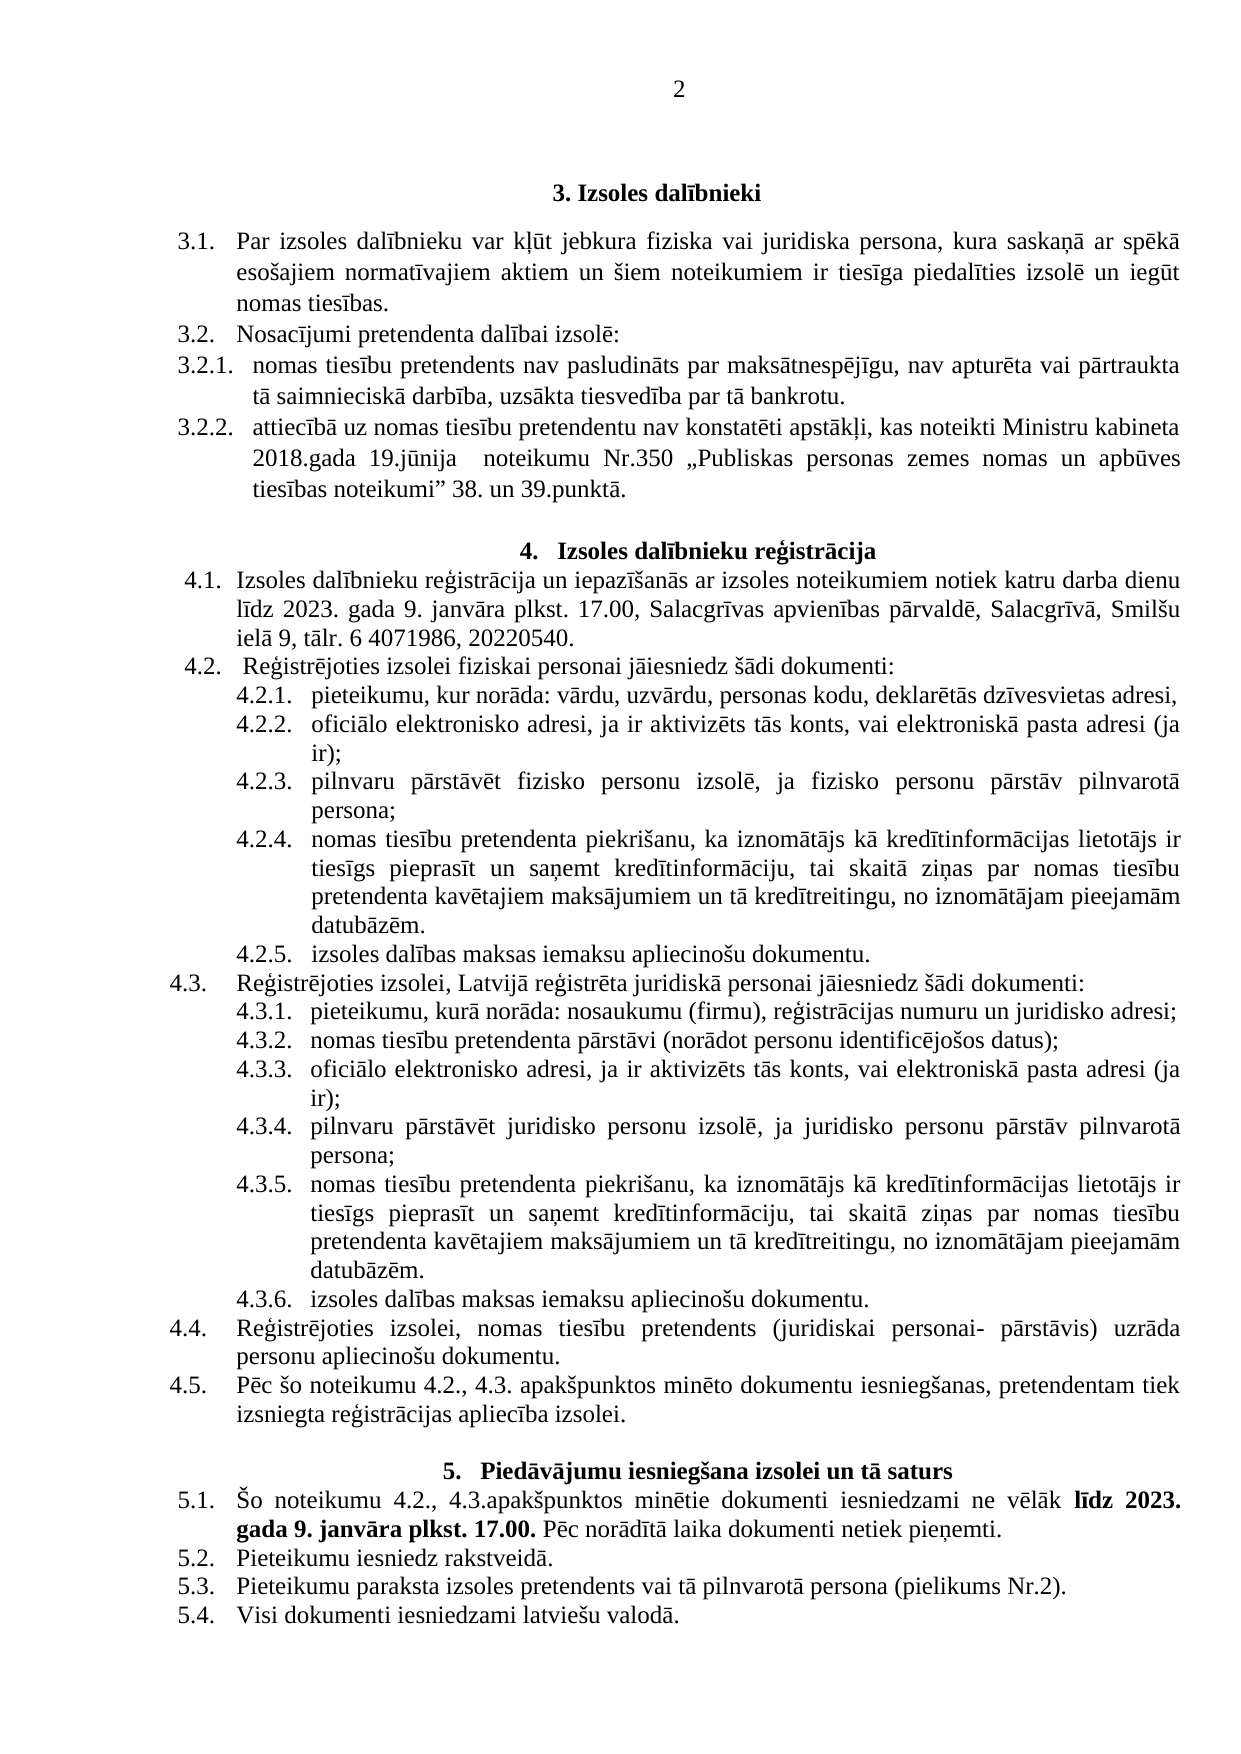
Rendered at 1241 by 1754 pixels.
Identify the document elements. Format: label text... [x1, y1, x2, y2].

list Piedāvājumu iesniegšana izsolei un tā saturs [215, 1456, 1181, 1485]
list Šo noteikumu 4.2., 4.3.apakšpunktos minētie dokumenti iesniedzami ne vēlāk līdz 2023. gada 9. janvāra plkst. 17.00. Pēc norādītā laika dokumenti netiek pieņemti. [177, 1485, 1181, 1543]
text 3. Izsoles dalībnieki [477, 178, 1181, 207]
list izsoles dalības maksas iemaksu apliecinošu dokumentu. [236, 1284, 1181, 1313]
list attiecībā uz nomas tiesību pretendentu nav konstatēti apstākļi, kas noteikti Ministru kabineta 2018.gada 19.jūnija noteikumu Nr.350 „Publiskas personas zemes nomas un apbūves tiesības noteikumi” 38. un 39.punktā. [177, 412, 1181, 503]
list izsoles dalības maksas iemaksu apliecinošu dokumentu. [236, 939, 1181, 968]
list pieteikumu, kurā norāda: nosaukumu (firmu), reģistrācijas numuru un juridisko adresi; [236, 996, 1181, 1025]
list nomas tiesību pretendenta piekrišanu, ka iznomātājs kā kredītinformācijas lietotājs ir tiesīgs pieprasīt un saņemt kredītinformāciju, tai skaitā ziņas par nomas tiesību pretendenta kavētajiem maksājumiem un tā kredītreitingu, no iznomātājam pieejamām datubāzēm. [236, 1169, 1181, 1284]
list Visi dokumenti iesniedzami latviešu valodā. [177, 1600, 1181, 1629]
list oficiālo elektronisko adresi, ja ir aktivizēts tās konts, vai elektroniskā pasta adresi (ja ir); [236, 709, 1181, 766]
list Par izsoles dalībnieku var kļūt jebkura fiziska vai juridiska persona, kura saskaņā ar spēkā esošajiem normatīvajiem aktiem un šiem noteikumiem ir tiesīga piedalīties izsolē un iegūt nomas tiesības. [177, 226, 1181, 317]
list pilnvaru pārstāvēt fizisko personu izsolē, ja fizisko personu pārstāv pilnvarotā persona; [236, 766, 1181, 824]
list Reģistrējoties izsolei fiziskai personai jāiesniedz šādi dokumenti: [222, 651, 1181, 680]
list nomas tiesību pretendents nav pasludināts par maksātnespējīgu, nav apturēta vai pārtraukta tā saimnieciskā darbība, uzsākta tiesvedība par tā bankrotu. [177, 350, 1181, 410]
list Nosacījumi pretendenta dalībai izsolē: [177, 319, 1181, 348]
list nomas tiesību pretendenta pārstāvi (norādot personu identificējošos datus); [236, 1025, 1181, 1054]
list oficiālo elektronisko adresi, ja ir aktivizēts tās konts, vai elektroniskā pasta adresi (ja ir); [236, 1054, 1181, 1111]
list pilnvaru pārstāvēt juridisko personu izsolē, ja juridisko personu pārstāv pilnvarotā persona; [236, 1111, 1181, 1169]
list Pēc šo noteikumu 4.2., 4.3. apakšpunktos minēto dokumentu iesniegšanas, pretendentam tiek izsniegta reģistrācijas apliecība izsolei. [207, 1370, 1181, 1428]
list Izsoles dalībnieku reģistrācija un iepazīšanās ar izsoles noteikumiem notiek katru darba dienu līdz 2023. gada 9. janvāra plkst. 17.00, Salacgrīvas apvienības pārvaldē, Salacgrīvā, Smilšu ielā 9, tālr. 6 4071986, 20220540. [222, 565, 1181, 651]
list Reģistrējoties izsolei, Latvijā reģistrēta juridiskā personai jāiesniedz šādi dokumenti: [207, 968, 1181, 996]
list Pieteikumu paraksta izsoles pretendents vai tā pilnvarotā persona (pielikums Nr.2). [177, 1571, 1181, 1600]
list Pieteikumu iesniedz rakstveidā. [177, 1543, 1181, 1571]
list Izsoles dalībnieku reģistrācija [215, 536, 1181, 565]
list pieteikumu, kur norāda: vārdu, uzvārdu, personas kodu, deklarētās dzīvesvietas adresi, [236, 680, 1181, 709]
list nomas tiesību pretendenta piekrišanu, ka iznomātājs kā kredītinformācijas lietotājs ir tiesīgs pieprasīt un saņemt kredītinformāciju, tai skaitā ziņas par nomas tiesību pretendenta kavētajiem maksājumiem un tā kredītreitingu, no iznomātājam pieejamām datubāzēm. [236, 824, 1181, 939]
list Reģistrējoties izsolei, nomas tiesību pretendents (juridiskai personai- pārstāvis) uzrāda personu apliecinošu dokumentu. [207, 1313, 1181, 1370]
